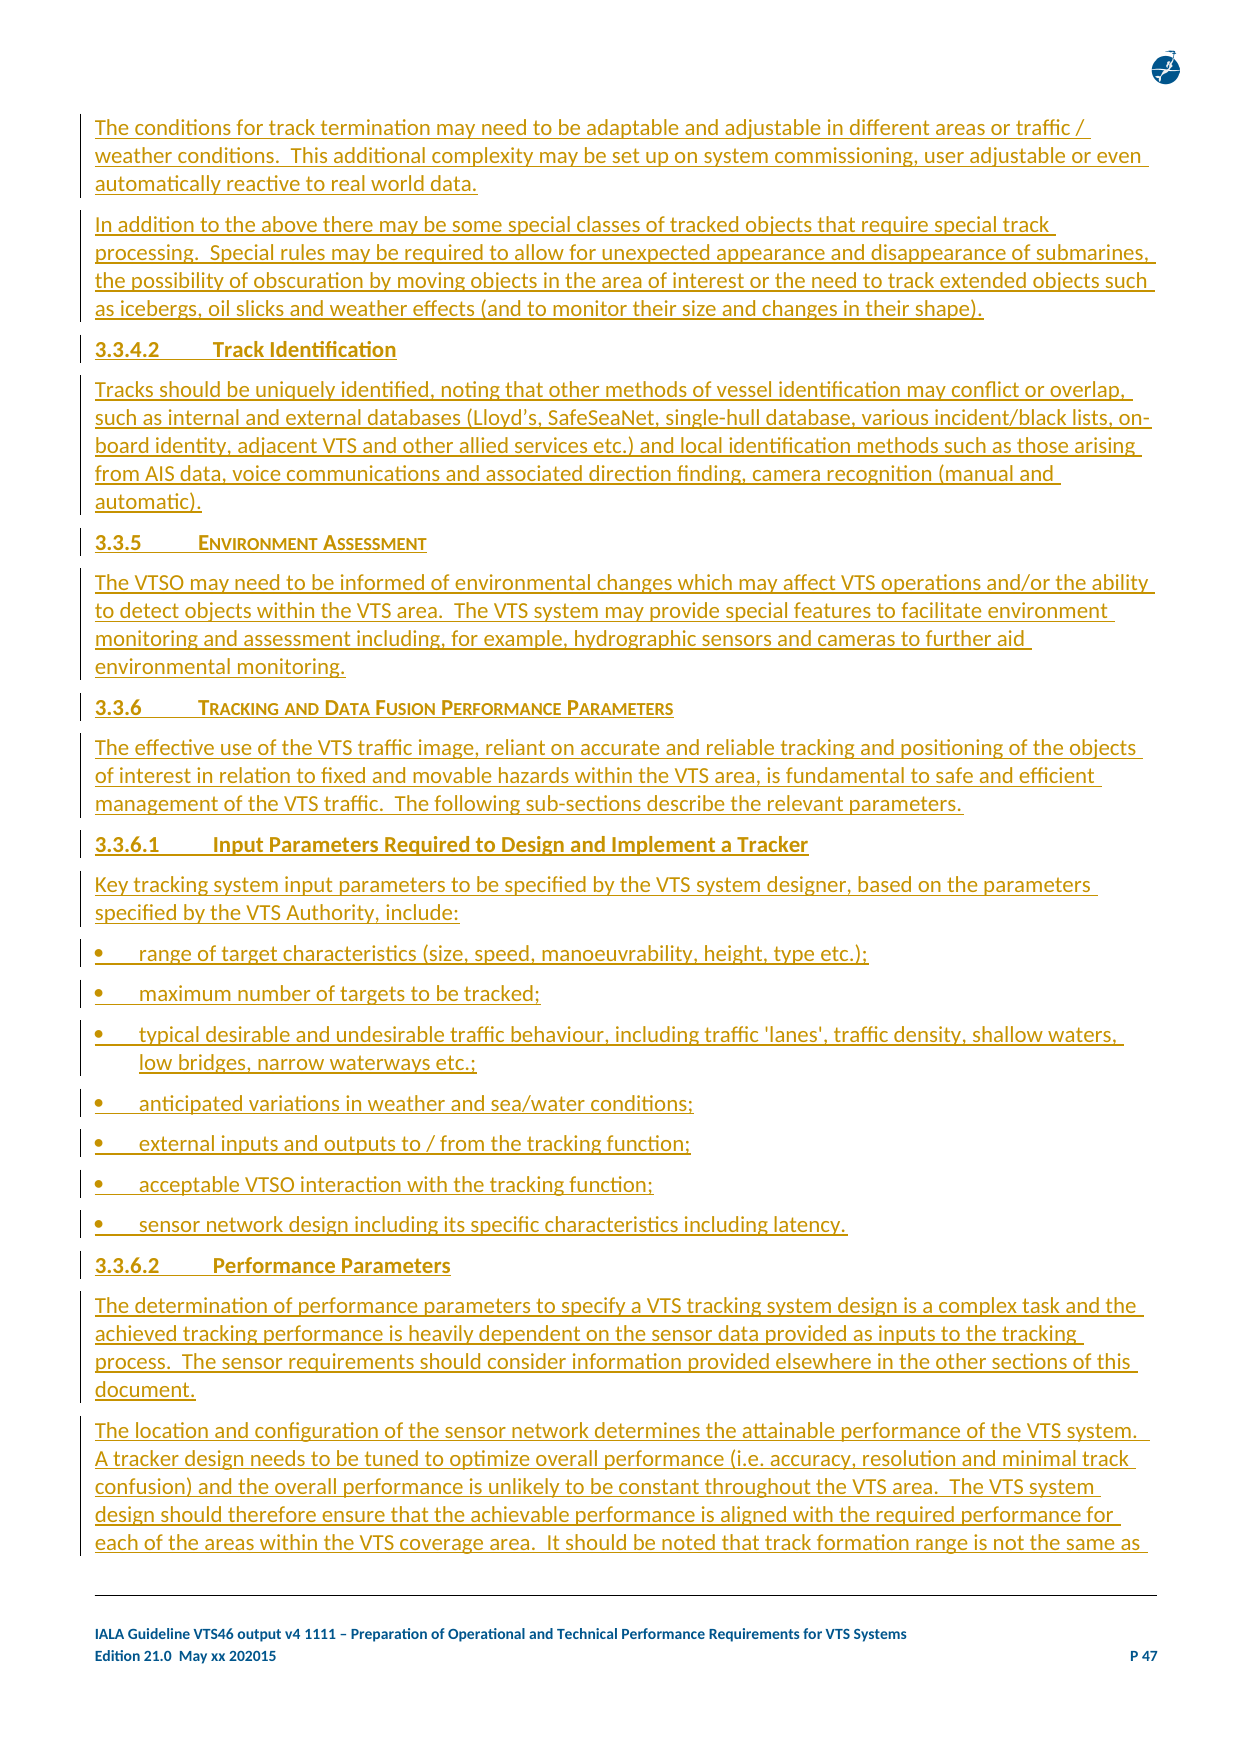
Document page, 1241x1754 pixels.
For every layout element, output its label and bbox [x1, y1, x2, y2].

picture [1120, 0, 1239, 119]
